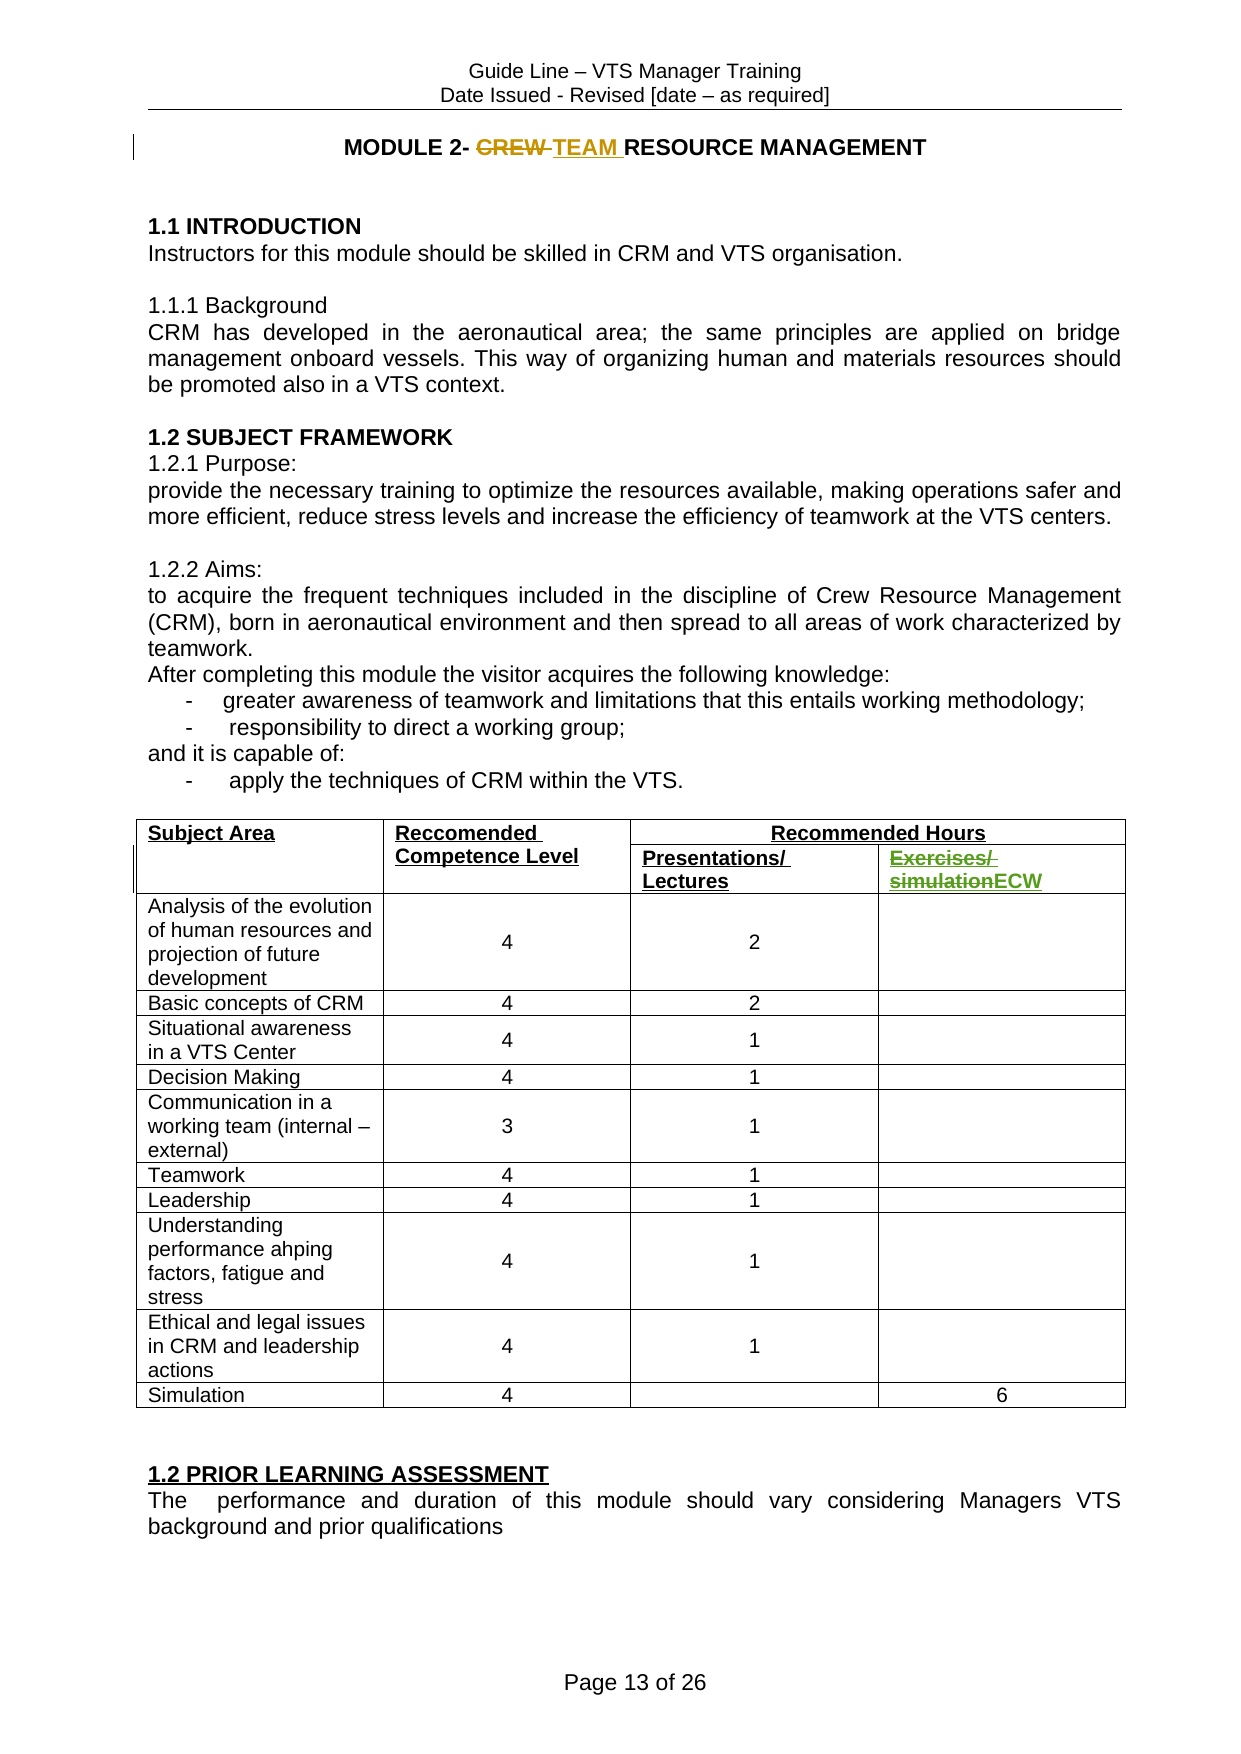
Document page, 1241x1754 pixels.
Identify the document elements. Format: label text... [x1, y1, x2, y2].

table_cell Basic concepts of CRM [137, 991, 383, 1015]
table_cell [879, 1016, 1125, 1064]
table_header Subject Area [137, 820, 383, 893]
table_cell [879, 1310, 1125, 1382]
table_cell 4 [384, 894, 630, 990]
text provide the necessary training to optimize the resources available, making operations safer and more efficient, reduce stress levels and increase the efficiency of teamwork at the VTS centers. [148, 477, 1122, 529]
list apply the techniques of CRM within the VTS. [185, 767, 1122, 793]
text MODULE 2- RESOURCE MANAGEMENT [148, 134, 1122, 160]
table_cell Leadership [137, 1188, 383, 1212]
table_header Reccomended Competence Level [384, 820, 630, 893]
table_cell 1 [631, 1310, 878, 1382]
table_cell 4 [384, 1016, 630, 1064]
text After completing this module the visitor acquires the following knowledge: [148, 661, 1122, 687]
text to acquire the frequent techniques included in the discipline of Crew Resource Management (CRM), born in aeronautical environment and then spread to all areas of work characterized by teamwork. [148, 582, 1122, 661]
text 1.1 INTRODUCTION [148, 213, 1122, 239]
text Instructors for this module should be skilled in CRM and VTS organisation. [148, 239, 1122, 266]
table_cell Situational awareness in a VTS Center [137, 1016, 383, 1064]
text 1.2.1 Purpose: [148, 450, 1122, 477]
table_cell 1 [631, 1188, 878, 1212]
table_cell Ethical and legal issues in CRM and leadership actions [137, 1310, 383, 1382]
table_cell 1 [631, 1065, 878, 1089]
table_cell 4 [384, 991, 630, 1015]
table_cell 6 [879, 1383, 1125, 1407]
table_cell [631, 1383, 878, 1407]
text and it is capable of: [148, 740, 1122, 767]
table_cell 1 [631, 1016, 878, 1064]
table_cell 2 [631, 894, 878, 990]
table_cell Understanding performance ahping factors, fatigue and stress [137, 1213, 383, 1309]
table_cell 4 [384, 1383, 630, 1407]
table_cell [879, 991, 1125, 1015]
table_cell 4 [384, 1213, 630, 1309]
table_cell Communication in a working team (internal – external) [137, 1090, 383, 1162]
table_header Recommended Hours [631, 820, 1125, 844]
table_cell 1 [631, 1163, 878, 1187]
table_cell 3 [384, 1090, 630, 1162]
table_cell [879, 1090, 1125, 1162]
table_cell 4 [384, 1163, 630, 1187]
list greater awareness of teamwork and limitations that this entails working methodology; [185, 687, 1122, 714]
table_cell Teamwork [137, 1163, 383, 1187]
table_cell 4 [384, 1310, 630, 1382]
table_cell 2 [631, 991, 878, 1015]
text 1.1.1 Background [148, 292, 1122, 318]
text CRM has developed in the aeronautical area; the same principles are applied on bridge management onboard vessels. This way of organizing human and materials resources should be promoted also in a VTS context. [148, 318, 1122, 398]
table_cell Decision Making [137, 1065, 383, 1089]
text The performance and duration of this module should vary considering Managers VTS background and prior qualifications [148, 1487, 1122, 1539]
table_cell 1 [631, 1090, 878, 1162]
table_cell Analysis of the evolution of human resources and projection of future development [137, 894, 383, 990]
table_cell Presentations/ Lectures [631, 845, 878, 893]
text 1.2.2 Aims: [148, 556, 1122, 582]
table_cell [879, 1213, 1125, 1309]
table_cell Simulation [137, 1383, 383, 1407]
list responsibility to direct a working group; [185, 714, 1122, 740]
table_cell [879, 845, 1125, 893]
table_cell 4 [384, 1188, 630, 1212]
table_cell [879, 1188, 1125, 1212]
table_cell 1 [631, 1213, 878, 1309]
table_cell 4 [384, 1065, 630, 1089]
text 1.2 PRIOR LEARNING ASSESSMENT [148, 1461, 1122, 1487]
table_cell [879, 894, 1125, 990]
text 1.2 SUBJECT FRAMEWORK [148, 424, 1122, 450]
table_cell [879, 1163, 1125, 1187]
table_cell [879, 1065, 1125, 1089]
